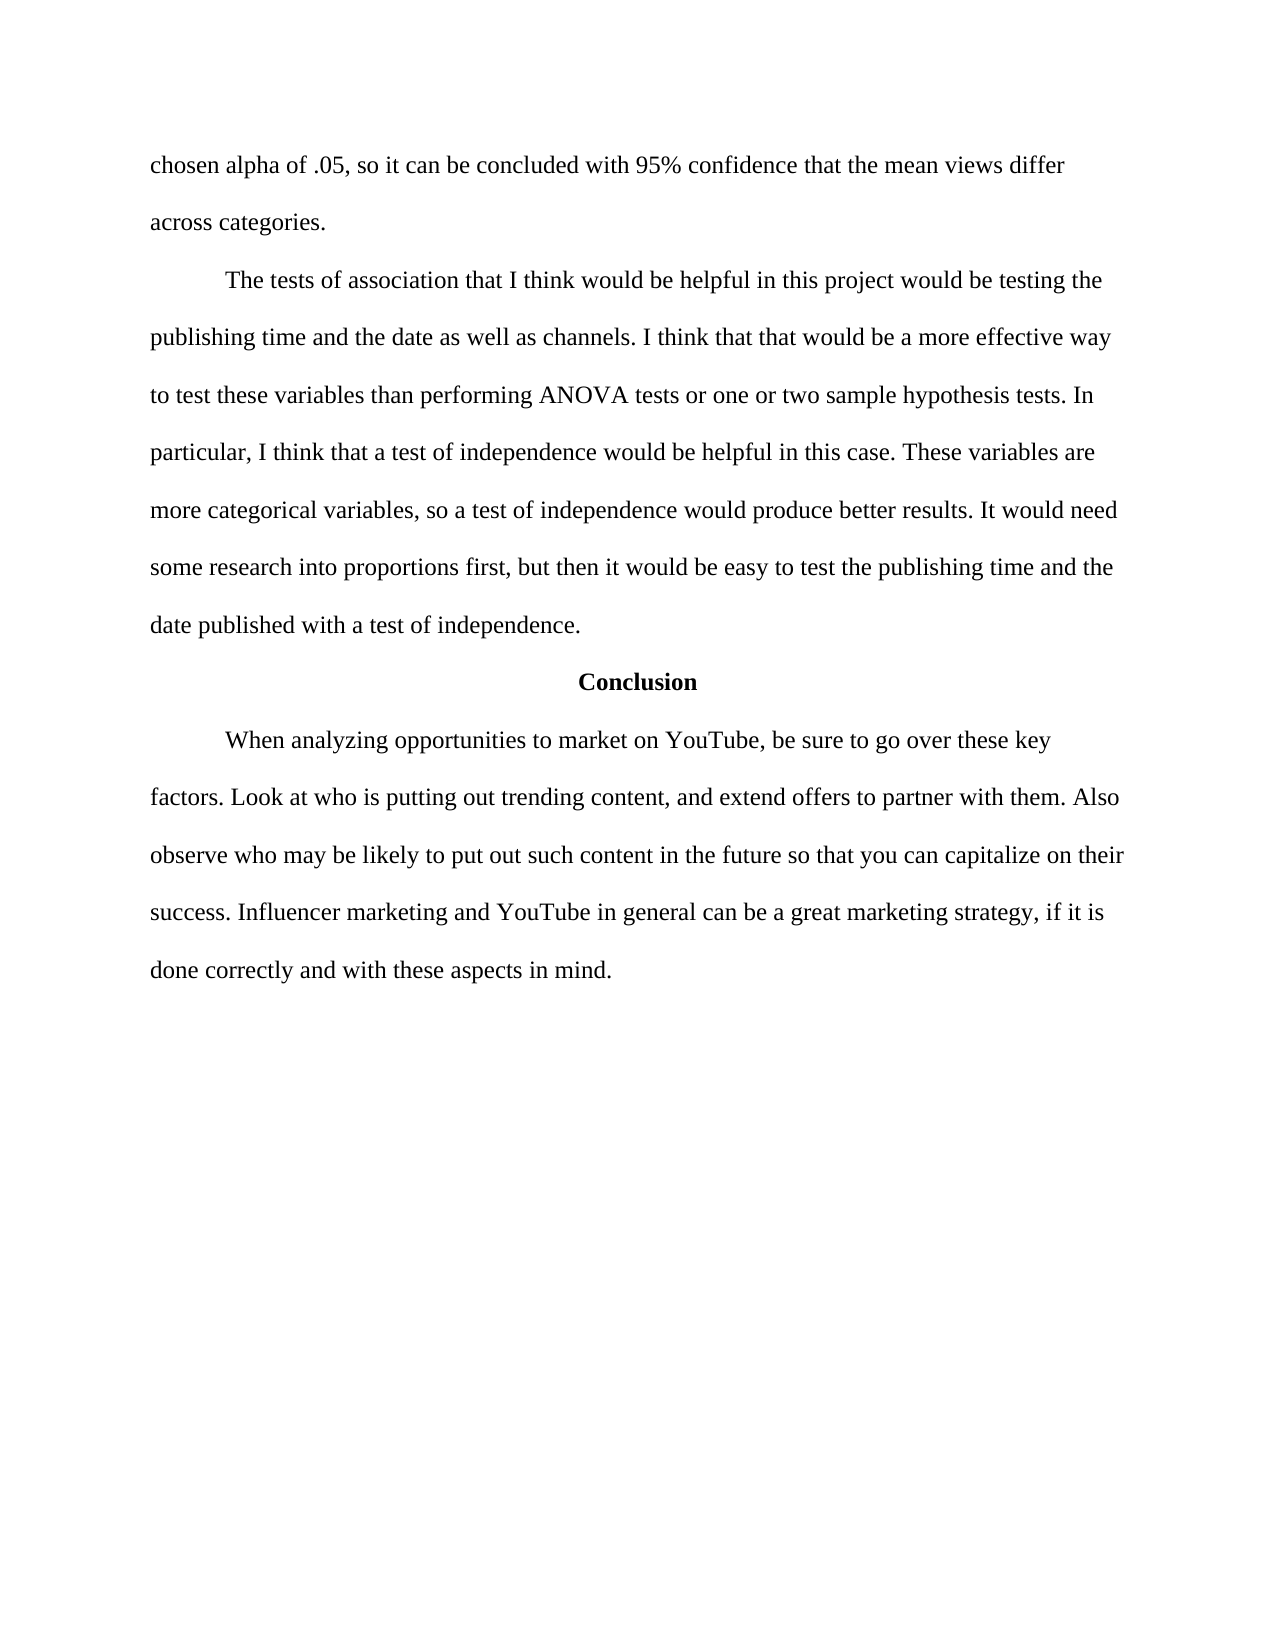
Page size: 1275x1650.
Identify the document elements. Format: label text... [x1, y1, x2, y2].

text When analyzing opportunities to market on YouTube, be sure to go over these key factors. Look at who is putting out trending content, and extend offers to partner with them. Also observe who may be likely to put out such content in the future so that you can capitalize on their success. Influencer marketing and YouTube in general can be a great marketing strategy, if it is done correctly and with these aspects in mind. [150, 725, 1125, 984]
text The tests of association that I think would be helpful in this project would be testing the publishing time and the date as well as channels. I think that that would be a more effective way to test these variables than performing ANOVA tests or one or two sample hypothesis tests. In particular, I think that a test of independence would be helpful in this case. These variables are more categorical variables, so a test of independence would produce better results. It would need some research into proportions first, but then it would be easy to test the publishing time and the date published with a test of independence. [150, 265, 1125, 639]
text Conclusion [150, 667, 1125, 696]
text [150, 150, 1125, 236]
